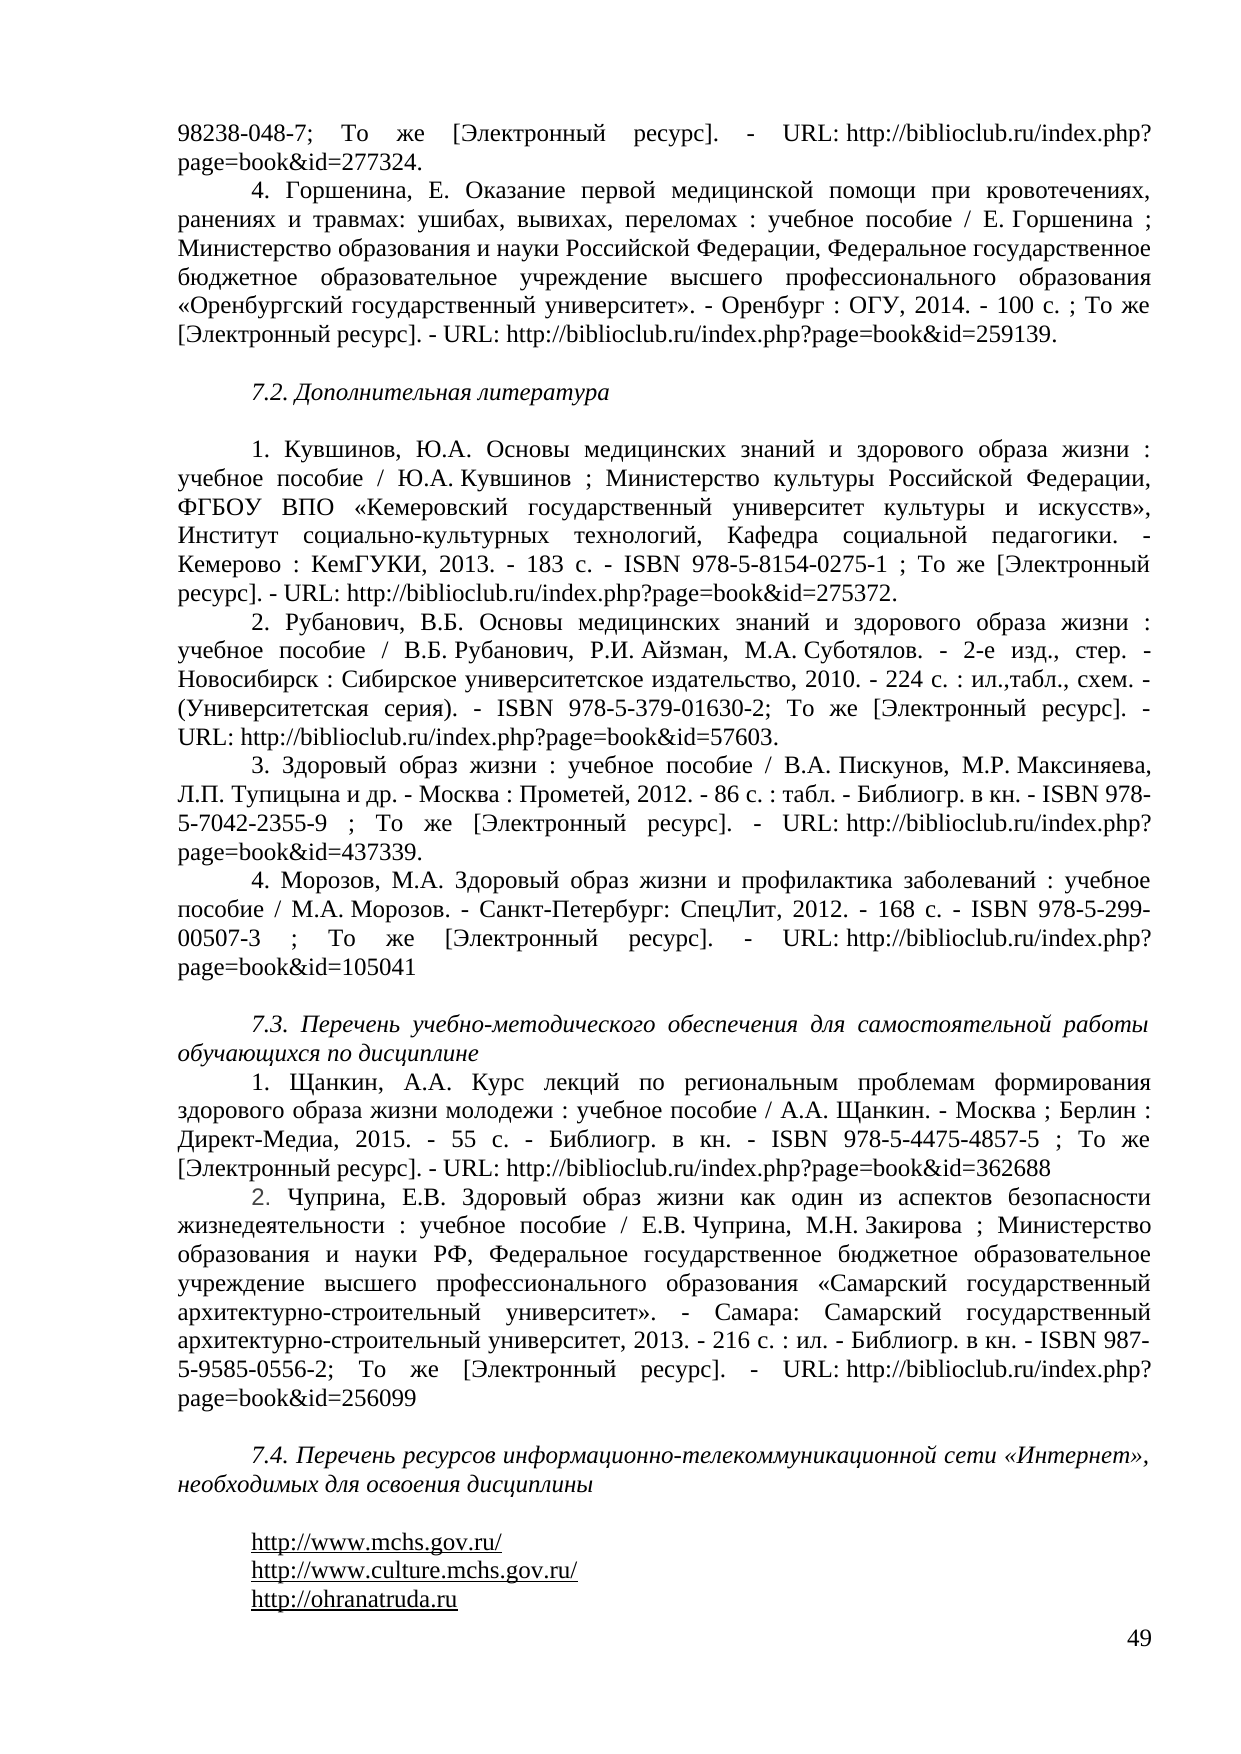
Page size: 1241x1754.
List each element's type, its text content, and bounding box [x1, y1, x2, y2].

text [177, 118, 1152, 176]
text 1. Кувшинов, Ю.А. Основы медицинских знаний и здорового образа жизни : учебное пособие / Ю.А. Кувшинов ; Министерство культуры Российской Федерации, ФГБОУ ВПО «Кемеровский государственный университет культуры и искусств», Институт социально-культурных технологий, Кафедра социальной педагогики. - Кемерово : КемГУКИ, 2013. - 183 с. - ISBN 978-5-8154-0275-1 ; То же [Электронный ресурс]. - URL: http://biblioclub.ru/index.php?page=book&id=275372. [177, 434, 1152, 607]
text 4. Морозов, М.А. Здоровый образ жизни и профилактика заболеваний : учебное пособие / М.А. Морозов. - Санкт-Петербург: СпецЛит, 2012. - 168 с. - ISBN 978-5-299-00507-3 ; То же [Электронный ресурс]. - URL: http://biblioclub.ru/index.php?page=book&id=105041 [177, 866, 1152, 981]
text 7.2. Дополнительная литература [177, 377, 1152, 406]
text http://www.culture.mchs.gov.ru/ [177, 1556, 1152, 1584]
text 4. Горшенина, Е. Оказание первой медицинской помощи при кровотечениях, ранениях и травмах: ушибах, вывихах, переломах : учебное пособие / Е. Горшенина ; Министерство образования и науки Российской Федерации, Федеральное государственное бюджетное образовательное учреждение высшего профессионального образования «Оренбургский государственный университет». - Оренбург : ОГУ, 2014. - 100 с. ; То же [Электронный ресурс]. - URL: http://biblioclub.ru/index.php?page=book&id=259139. [177, 176, 1152, 348]
text 1. Щанкин, А.А. Курс лекций по региональным проблемам формирования здорового образа жизни молодежи : учебное пособие / А.А. Щанкин. - Москва ; Берлин : Директ-Медиа, 2015. - 55 с. - Библиогр. в кн. - ISBN 978-5-4475-4857-5 ; То же [Электронный ресурс]. - URL: http://biblioclub.ru/index.php?page=book&id=362688 [177, 1067, 1152, 1182]
text 7.3. Перечень учебно-методического обеспечения для самостоятельной работы обучающихся по дисциплине [177, 1009, 1152, 1067]
text 2. Чуприна, Е.В. Здоровый образ жизни как один из аспектов безопасности жизнедеятельности : учебное пособие / Е.В. Чуприна, М.Н. Закирова ; Министерство образования и науки РФ, Федеральное государственное бюджетное образовательное учреждение высшего профессионального образования «Самарский государственный архитектурно-строительный университет». - Самара: Самарский государственный архитектурно-строительный университет, 2013. - 216 с. : ил. - Библиогр. в кн. - ISBN 987-5-9585-0556-2; То же [Электронный ресурс]. - URL: http://biblioclub.ru/index.php?page=book&id=256099 [177, 1182, 1152, 1412]
text http://www.mchs.gov.ru/ [177, 1527, 1152, 1556]
text http://ohranatruda.ru [177, 1584, 1152, 1613]
text 2. Рубанович, В.Б. Основы медицинских знаний и здорового образа жизни : учебное пособие / В.Б. Рубанович, Р.И. Айзман, М.А. Суботялов. - 2-е изд., стер. - Новосибирск : Сибирское университетское издательство, 2010. - 224 с. : ил.,табл., схем. - (Университетская серия). - ISBN 978-5-379-01630-2; То же [Электронный ресурс]. - URL: http://biblioclub.ru/index.php?page=book&id=57603. [177, 607, 1152, 751]
text 3. Здоровый образ жизни : учебное пособие / В.А. Пискунов, М.Р. Максиняева, Л.П. Тупицына и др. - Москва : Прометей, 2012. - 86 с. : табл. - Библиогр. в кн. - ISBN 978-5-7042-2355-9 ; То же [Электронный ресурс]. - URL: http://biblioclub.ru/index.php?page=book&id=437339. [177, 751, 1152, 866]
text 7.4. Перечень ресурсов информационно-телекоммуникационной сети «Интернет», необходимых для освоения дисциплины [177, 1441, 1152, 1498]
